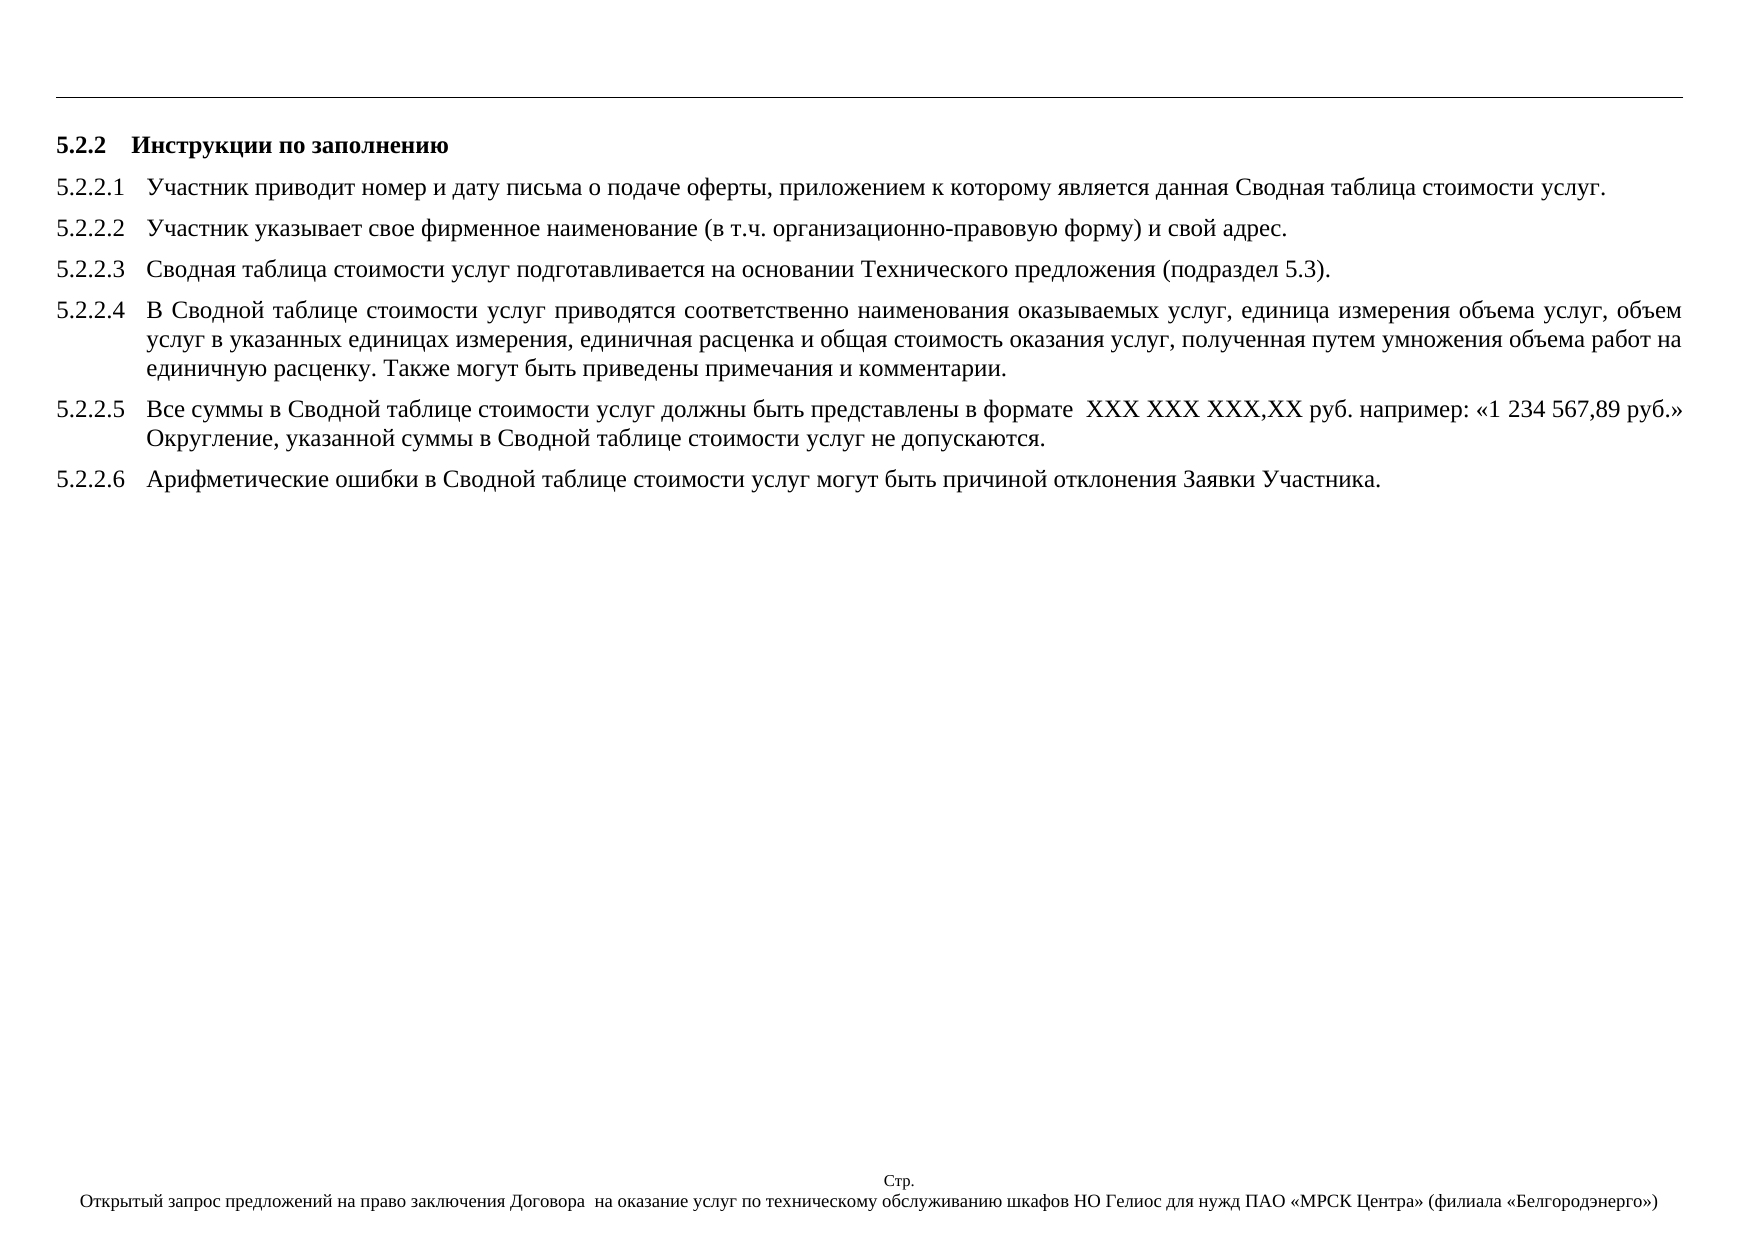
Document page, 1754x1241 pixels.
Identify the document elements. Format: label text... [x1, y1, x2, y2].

subtitle Инструкции по заполнению [56, 131, 1683, 159]
list В Сводной таблице стоимости услуг приводятся соответственно наименования оказываемых услуг, единица измерения объема услуг, объем услуг в указанных единицах измерения, единичная расценка и общая стоимость оказания услуг, полученная путем умножения объема работ на единичную расценку. Также могут быть приведены примечания и комментарии. [56, 296, 1683, 382]
list Участник приводит номер и дату письма о подаче оферты, приложением к которому является данная Сводная таблица стоимости услуг. [56, 172, 1683, 201]
list Участник указывает свое фирменное наименование (в т.ч. организационно-правовую форму) и свой адрес. [56, 213, 1683, 242]
list Все суммы в Сводной таблице стоимости услуг должны быть представлены в формате XXX XXX XXX,XX руб. например: «1 234 567,89 руб.» Округление, указанной суммы в Сводной таблице стоимости услуг не допускаются. [56, 394, 1683, 452]
list Сводная таблица стоимости услуг подготавливается на основании Технического предложения (подраздел 5.3). [56, 254, 1683, 283]
list Арифметические ошибки в Сводной таблице стоимости услуг могут быть причиной отклонения Заявки Участника. [56, 464, 1683, 493]
